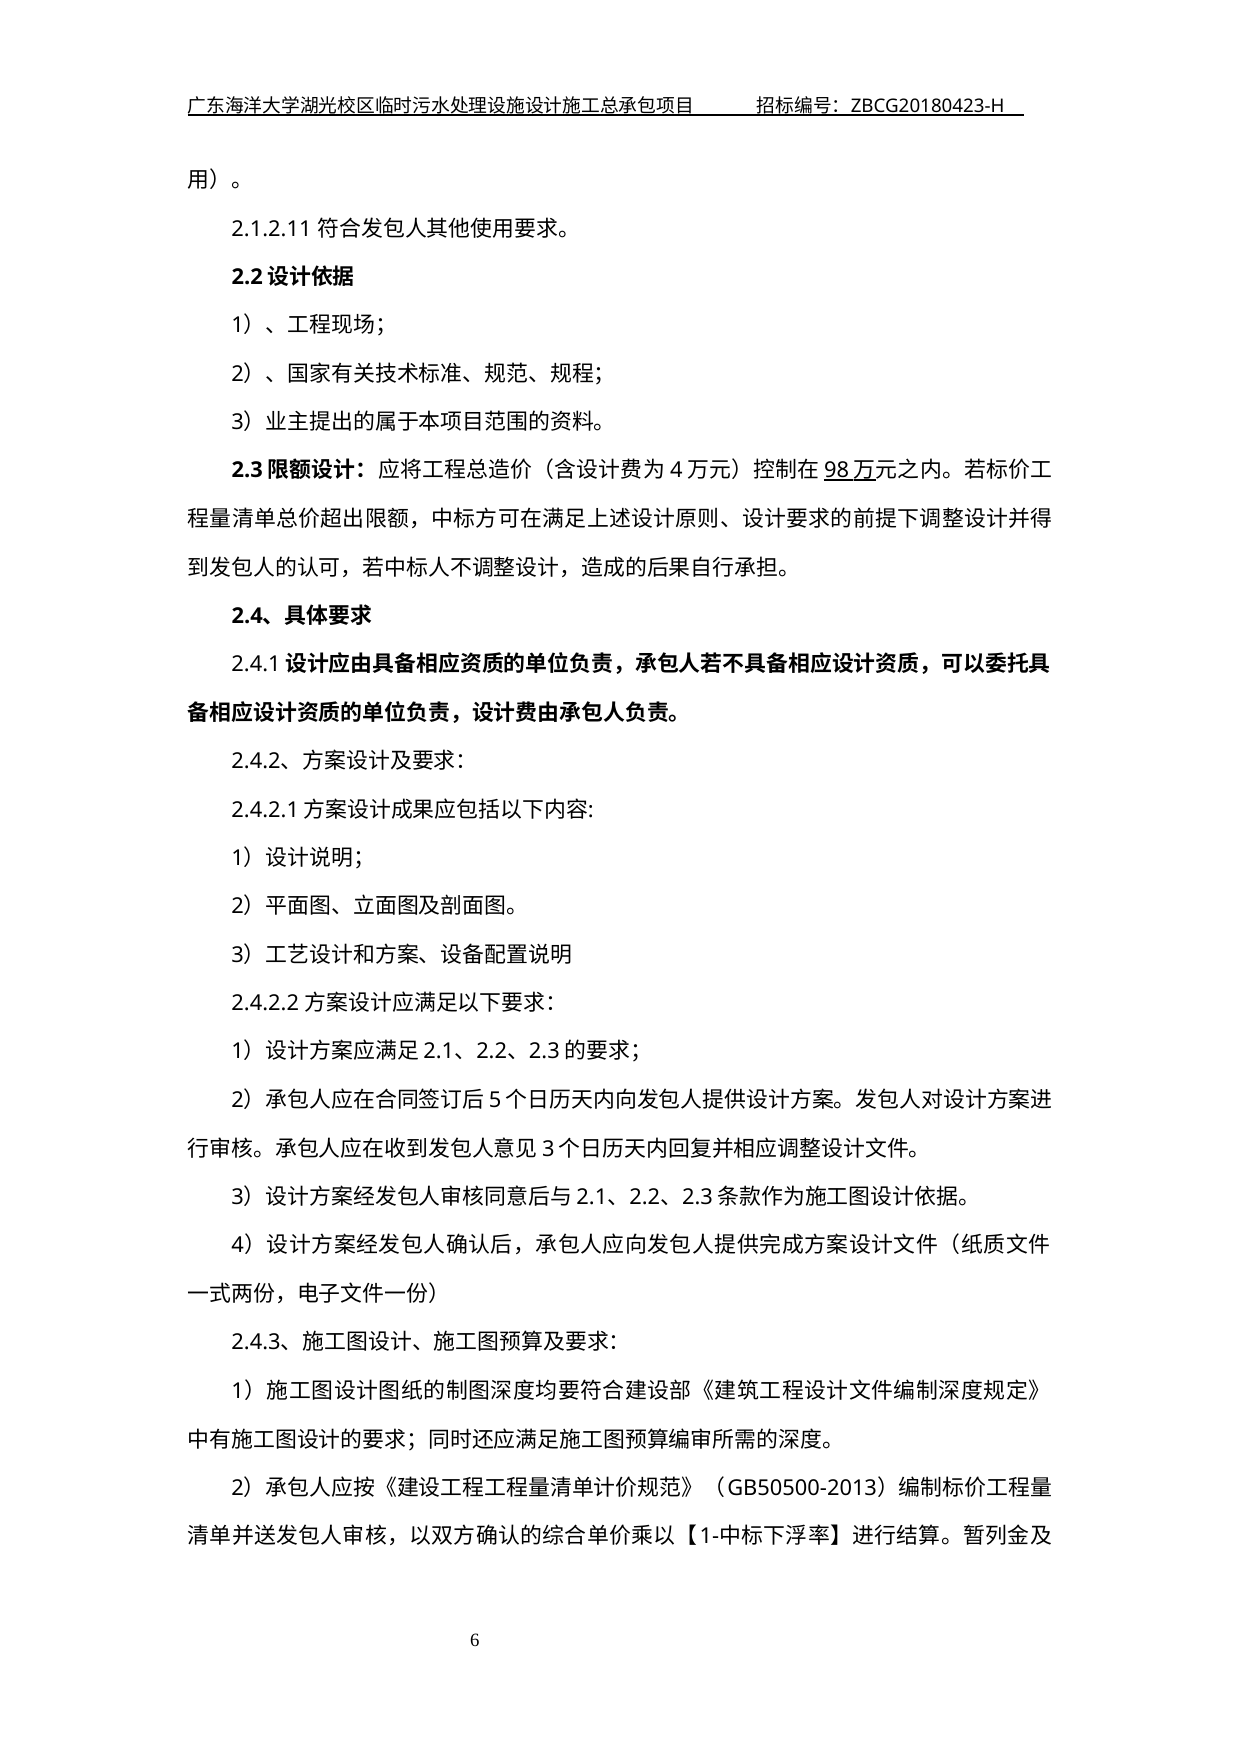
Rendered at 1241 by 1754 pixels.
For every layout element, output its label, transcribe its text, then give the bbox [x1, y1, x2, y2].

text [187, 162, 1053, 194]
text 2.4.3、施工图设计、施工图预算及要求： [187, 1324, 1053, 1357]
text 4）设计方案经发包人确认后，承包人应向发包人提供完成方案设计文件（纸质文件一式两份，电子文件一份） [187, 1227, 1053, 1308]
text 1）设计方案应满足2.1、2.2、2.3的要求； [187, 1033, 1053, 1066]
text 2）平面图、立面图及剖面图。 [187, 888, 1053, 921]
text 2）承包人应在合同签订后5个日历天内向发包人提供设计方案。发包人对设计方案进行审核。承包人应在收到发包人意见3个日历天内回复并相应调整设计文件。 [187, 1082, 1053, 1163]
text 2.4.2.2 方案设计应满足以下要求： [187, 985, 1053, 1017]
text 3）工艺设计和方案、设备配置说明 [187, 937, 1053, 969]
text 2）、国家有关技术标准、规范、规程； [187, 355, 1053, 388]
text 2.2设计依据 [187, 259, 1053, 291]
text 1）施工图设计图纸的制图深度均要符合建设部《建筑工程设计文件编制深度规定》中有施工图设计的要求；同时还应满足施工图预算编审所需的深度。 [187, 1372, 1053, 1454]
text 1）、工程现场； [187, 307, 1053, 339]
text 2.4.2、方案设计及要求： [187, 743, 1053, 776]
text 2.4.1设计应由具备相应资质的单位负责，承包人若不具备相应设计资质，可以委托具备相应设计资质的单位负责，设计费由承包人负责。 [187, 646, 1053, 727]
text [187, 1469, 1053, 1551]
text 1）设计说明； [187, 840, 1053, 872]
text 3）业主提出的属于本项目范围的资料。 [187, 404, 1053, 436]
text 3）设计方案经发包人审核同意后与2.1、2.2、2.3条款作为施工图设计依据。 [187, 1179, 1053, 1211]
text 2.4.2.1方案设计成果应包括以下内容: [187, 792, 1053, 824]
text 2.4、具体要求 [187, 598, 1053, 630]
text 2.3限额设计：应将工程总造价（含设计费为4万元）控制在98万元之内。若标价工程量清单总价超出限额，中标方可在满足上述设计原则、设计要求的前提下调整设计并得到发包人的认可，若中标人不调整设计，造成的后果自行承担。 [187, 452, 1053, 582]
text 2.1.2.11 符合发包人其他使用要求。 [187, 210, 1053, 243]
